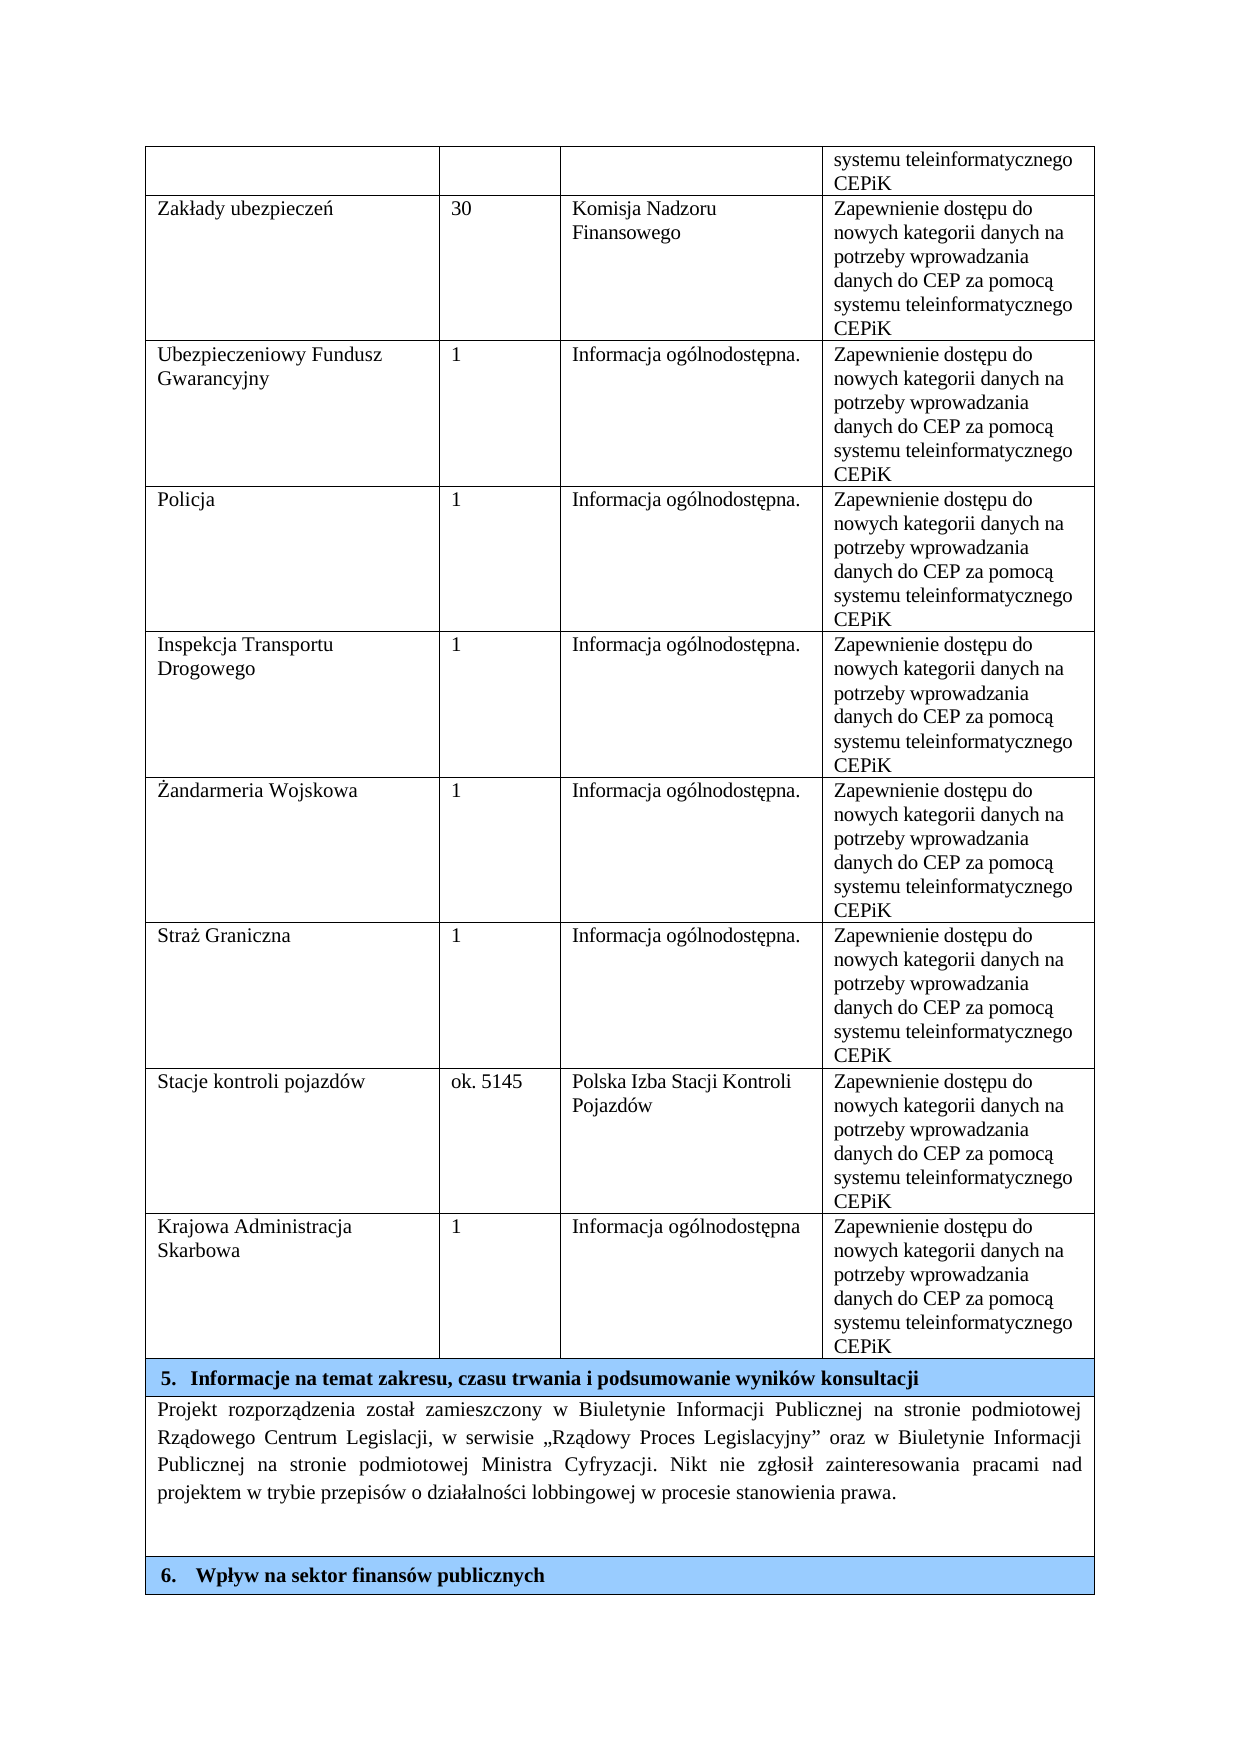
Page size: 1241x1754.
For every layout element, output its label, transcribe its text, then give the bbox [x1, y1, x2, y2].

table_cell Zapewnienie dostępu do nowych kategorii danych na potrzeby wprowadzania danych do CEP za pomocą systemu teleinformatycznego CEPiK [823, 196, 1094, 340]
table_cell 1 [440, 632, 560, 777]
table_cell Informacja ogólnodostępna. [561, 487, 822, 631]
table_cell Wpływ na sektor finansów publicznych [146, 1557, 1094, 1594]
table_cell Zapewnienie dostępu do nowych kategorii danych na potrzeby wprowadzania danych do CEP za pomocą systemu teleinformatycznego CEPiK [823, 1214, 1094, 1358]
table_cell Zapewnienie dostępu do nowych kategorii danych na potrzeby wprowadzania danych do CEP za pomocą systemu teleinformatycznego CEPiK [823, 1069, 1094, 1213]
table_cell Komisja Nadzoru Finansowego [561, 196, 822, 340]
table_cell Informacja ogólnodostępna. [561, 632, 822, 777]
table_cell Polska Izba Stacji Kontroli Pojazdów [561, 1069, 822, 1213]
table_cell 1 [440, 923, 560, 1067]
table_cell 30 [440, 196, 560, 340]
table_cell Zapewnienie dostępu do nowych kategorii danych na potrzeby wprowadzania danych do CEP za pomocą systemu teleinformatycznego CEPiK [823, 923, 1094, 1067]
table_cell Zapewnienie dostępu do nowych kategorii danych na potrzeby wprowadzania danych do CEP za pomocą systemu teleinformatycznego CEPiK [823, 487, 1094, 631]
table_cell Projekt rozporządzenia został zamieszczony w Biuletynie Informacji Publicznej na stronie podmiotowej Rządowego Centrum Legislacji, w serwisie „Rządowy Proces Legislacyjny” oraz w Biuletynie Informacji Publicznej na stronie podmiotowej Ministra Cyfryzacji. Nikt nie zgłosił zainteresowania pracami nad projektem w trybie przepisów o działalności lobbingowej w procesie stanowienia prawa. [146, 1397, 1094, 1556]
table_cell Informacja ogólnodostępna. [561, 341, 822, 486]
table_cell Informacja ogólnodostępna. [561, 923, 822, 1067]
table_cell Informacje na temat zakresu, czasu trwania i podsumowanie wyników konsultacji [146, 1359, 1094, 1396]
table_cell 1 [440, 778, 560, 922]
table_cell Informacja ogólnodostępna [561, 1214, 822, 1358]
table_cell Straż Graniczna [146, 923, 439, 1067]
table_cell 1 [440, 1214, 560, 1358]
table_cell Zapewnienie dostępu do nowych kategorii danych na potrzeby wprowadzania danych do CEP za pomocą systemu teleinformatycznego CEPiK [823, 341, 1094, 486]
table_cell Żandarmeria Wojskowa [146, 778, 439, 922]
table_cell Krajowa Administracja Skarbowa [146, 1214, 439, 1358]
table_cell Stacje kontroli pojazdów [146, 1069, 439, 1213]
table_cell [146, 147, 439, 195]
table_cell Informacja ogólnodostępna. [561, 778, 822, 922]
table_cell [561, 147, 822, 195]
table_cell ok. 5145 [440, 1069, 560, 1213]
table_cell Inspekcja Transportu Drogowego [146, 632, 439, 777]
table_cell Zapewnienie dostępu do nowych kategorii danych na potrzeby wprowadzania danych do CEP za pomocą systemu teleinformatycznego CEPiK [823, 632, 1094, 777]
table_cell 1 [440, 341, 560, 486]
table_cell 1 [440, 487, 560, 631]
table_cell 1 [440, 147, 560, 195]
table_cell Zakłady ubezpieczeń [146, 196, 439, 340]
table_cell Policja [146, 487, 439, 631]
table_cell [823, 147, 1094, 195]
table_cell Zapewnienie dostępu do nowych kategorii danych na potrzeby wprowadzania danych do CEP za pomocą systemu teleinformatycznego CEPiK [823, 778, 1094, 922]
table_cell Ubezpieczeniowy Fundusz Gwarancyjny [146, 341, 439, 486]
